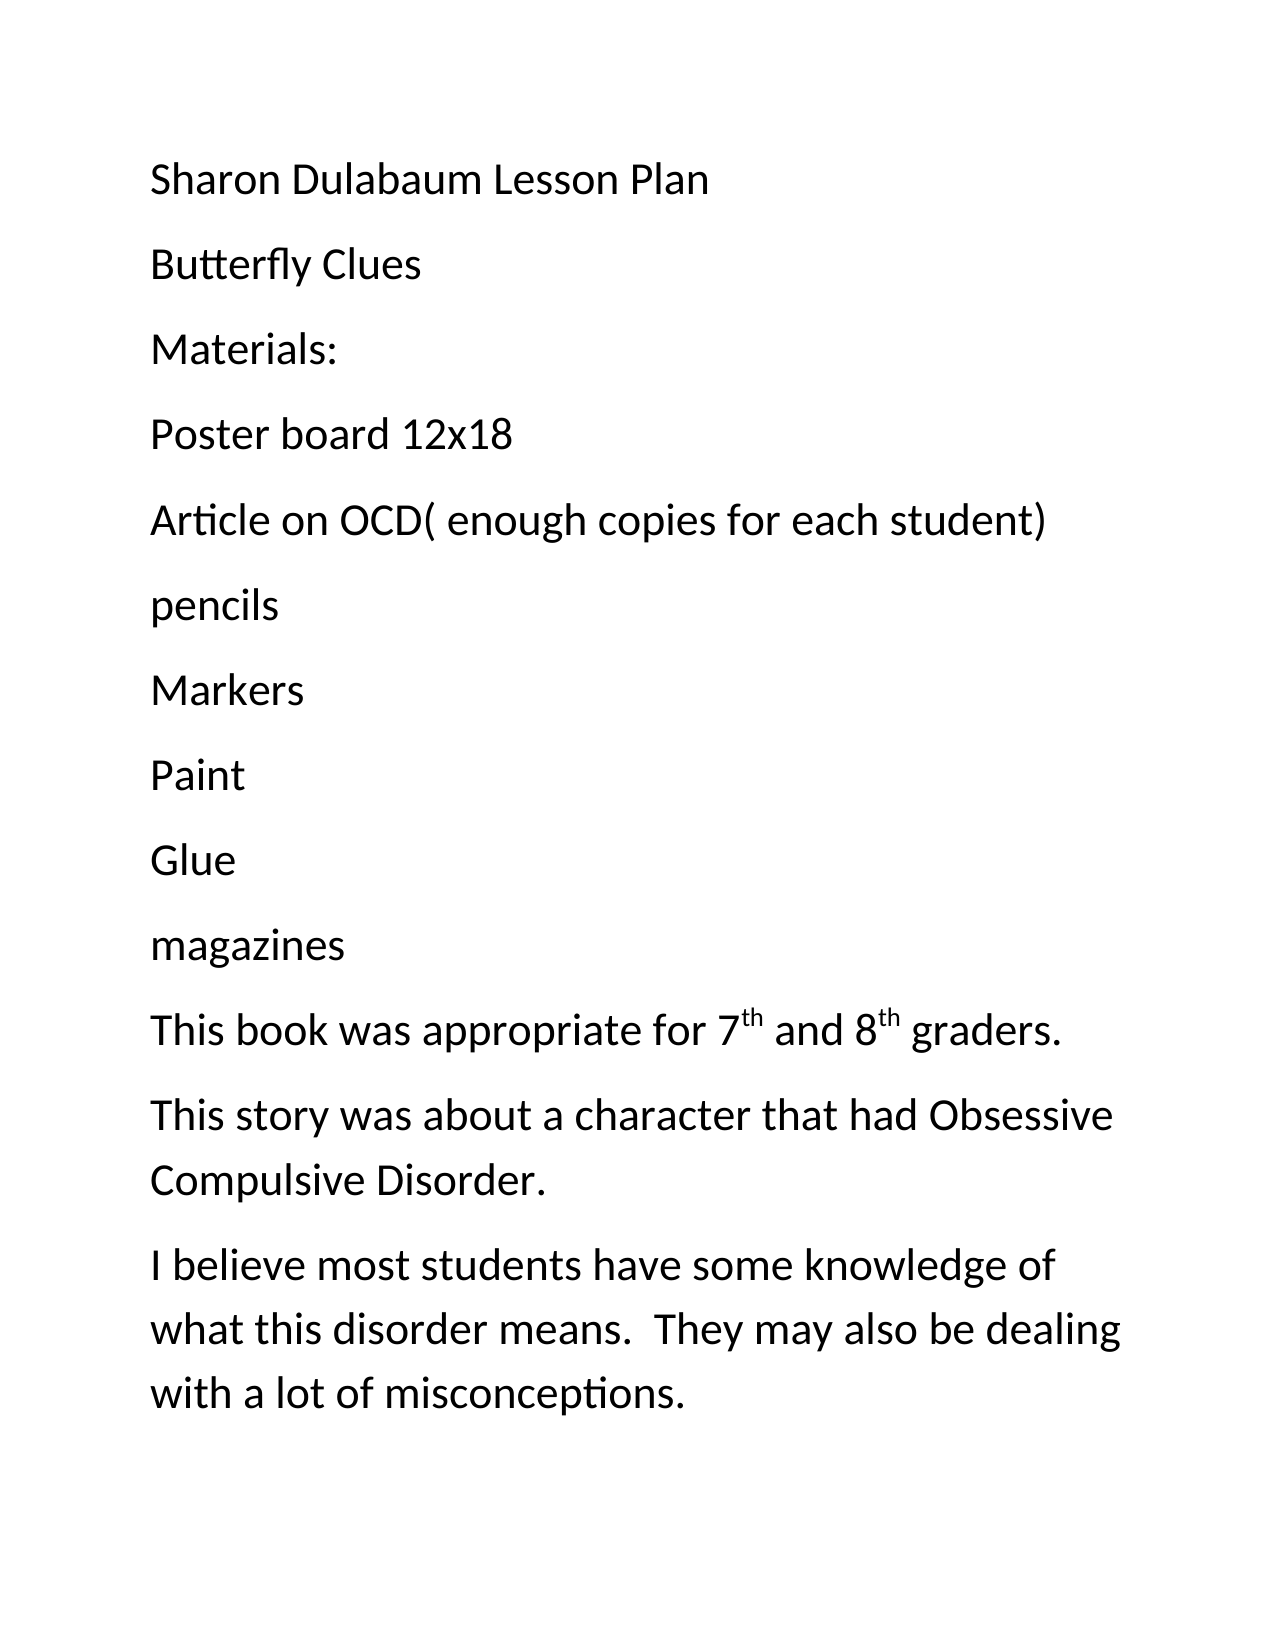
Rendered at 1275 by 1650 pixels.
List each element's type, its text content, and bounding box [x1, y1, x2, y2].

text This book was appropriate for 7th and 8th graders. [150, 1001, 1125, 1057]
text magazines [150, 916, 1125, 972]
text Sharon Dulabaum Lesson Plan [150, 150, 1125, 206]
text Paint [150, 746, 1125, 802]
text Butterfly Clues [150, 235, 1125, 291]
text Poster board 12x18 [150, 405, 1125, 461]
text Materials: [150, 320, 1125, 376]
text Markers [150, 661, 1125, 717]
text Glue [150, 831, 1125, 887]
text This story was about a character that had Obsessive Compulsive Disorder. [150, 1086, 1125, 1206]
text Article on OCD( enough copies for each student) [150, 490, 1125, 546]
text I believe most students have some knowledge of what this disorder means. They may also be dealing with a lot of misconceptions. [150, 1236, 1125, 1420]
text pencils [150, 576, 1125, 631]
